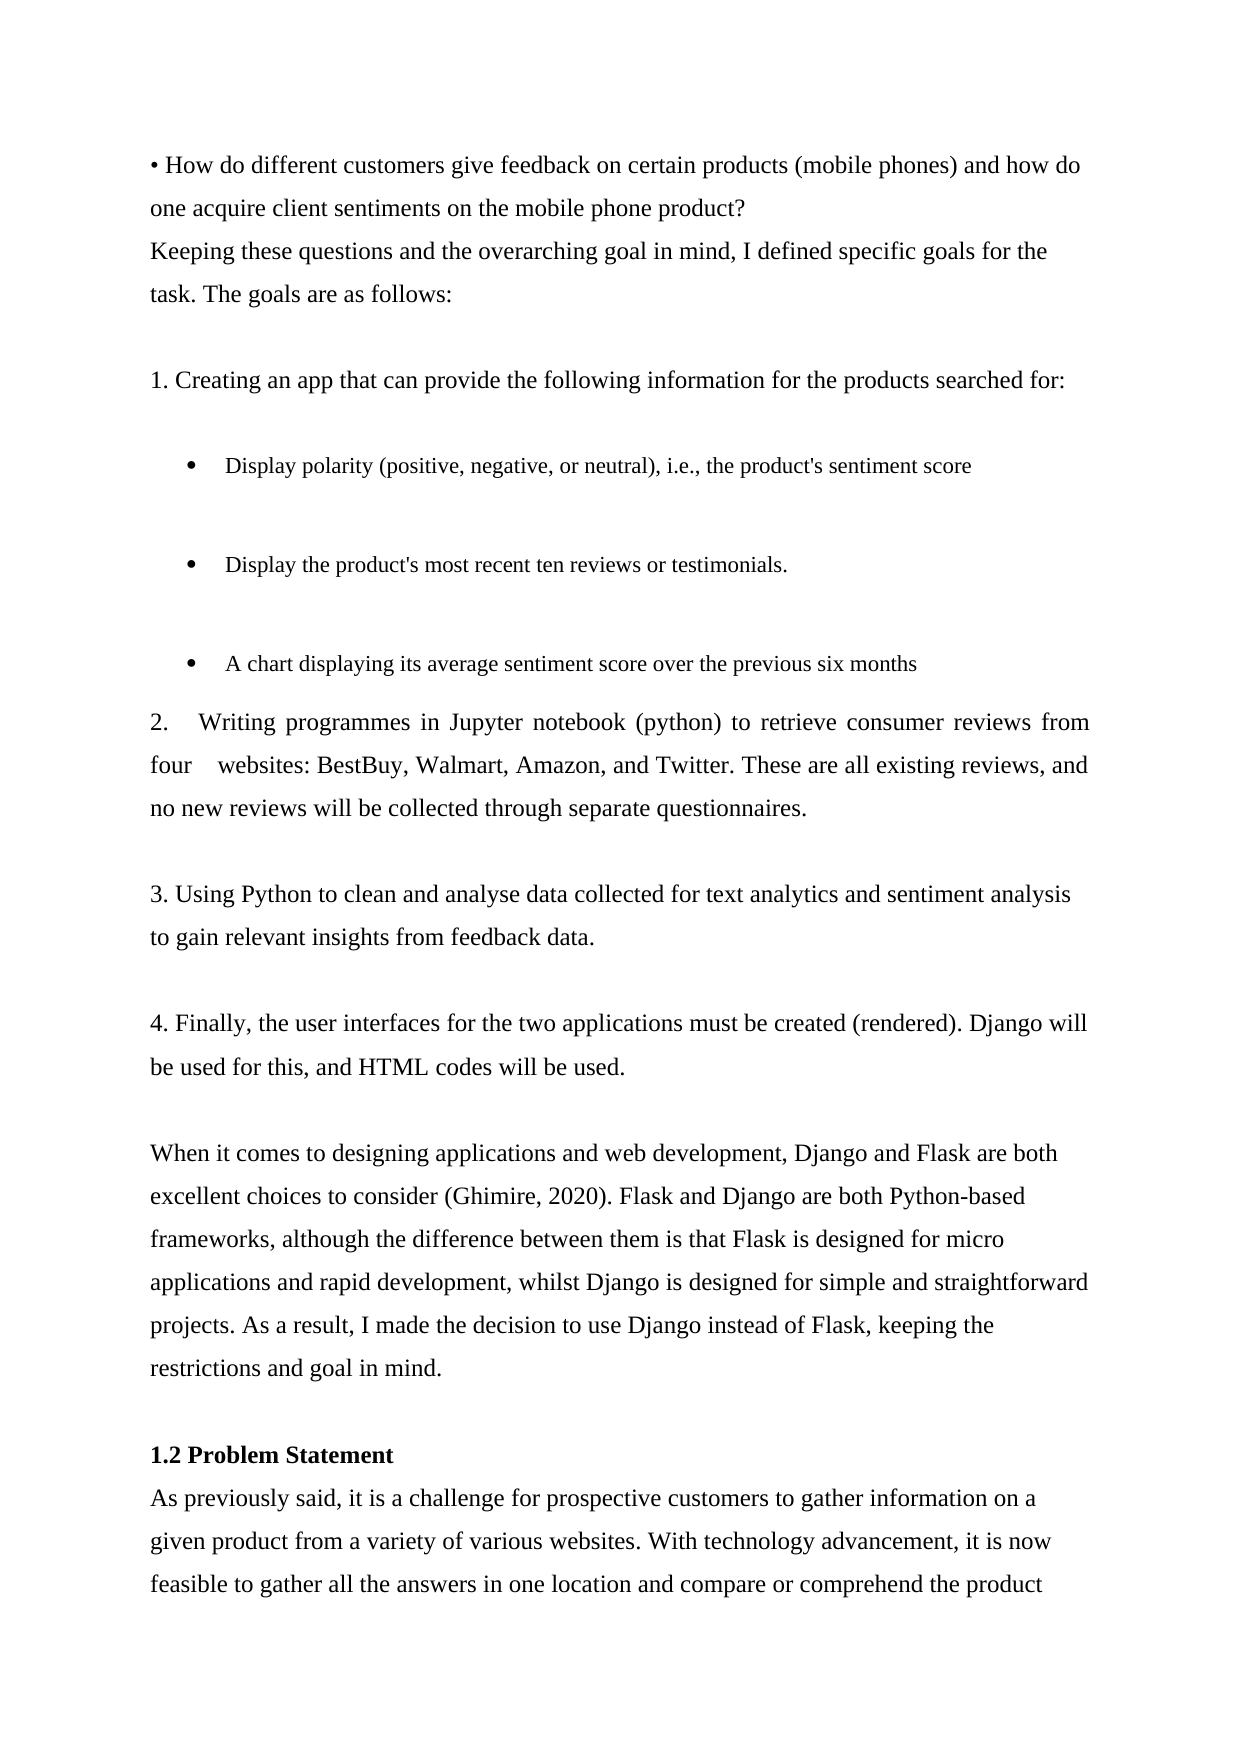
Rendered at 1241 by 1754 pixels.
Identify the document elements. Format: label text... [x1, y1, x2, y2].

text 1.2 Problem Statement [150, 1440, 1090, 1468]
text • How do different customers give feedback on certain products (mobile phones) and how do one acquire client sentiments on the mobile phone product? [150, 150, 1090, 222]
text 4. Finally, the user interfaces for the two applications must be created (rendered). Django will be used for this, and HTML codes will be used. [150, 1008, 1090, 1080]
list A chart displaying its average sentiment score over the previous six months [187, 650, 1090, 677]
text 1. Creating an app that can provide the following information for the products searched for: [150, 366, 1090, 394]
text When it comes to designing applications and web development, Django and Flask are both excellent choices to consider (Ghimire, 2020). Flask and Django are both Python-based frameworks, although the difference between them is that Flask is designed for micro applications and rapid development, whilst Django is designed for simple and straightforward projects. As a result, I made the decision to use Django instead of Flask, keeping the restrictions and goal in mind. [150, 1138, 1090, 1382]
text Keeping these questions and the overarching goal in mind, I defined specific goals for the task. The goals are as follows: [150, 236, 1090, 308]
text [150, 1483, 1090, 1598]
list Display polarity (positive, negative, or neutral), i.e., the product's sentiment score [187, 452, 1090, 478]
text 3. Using Python to clean and analyse data collected for text analytics and sentiment analysis to gain relevant insights from feedback data. [150, 879, 1090, 951]
text 2. Writing programmes in Jupyter notebook (python) to retrieve consumer reviews from four websites: BestBuy, Walmart, Amazon, and Twitter. These are all existing reviews, and no new reviews will be collected through separate questionnaires. [150, 707, 1090, 822]
list Display the product's most recent ten reviews or testimonials. [187, 551, 1090, 577]
